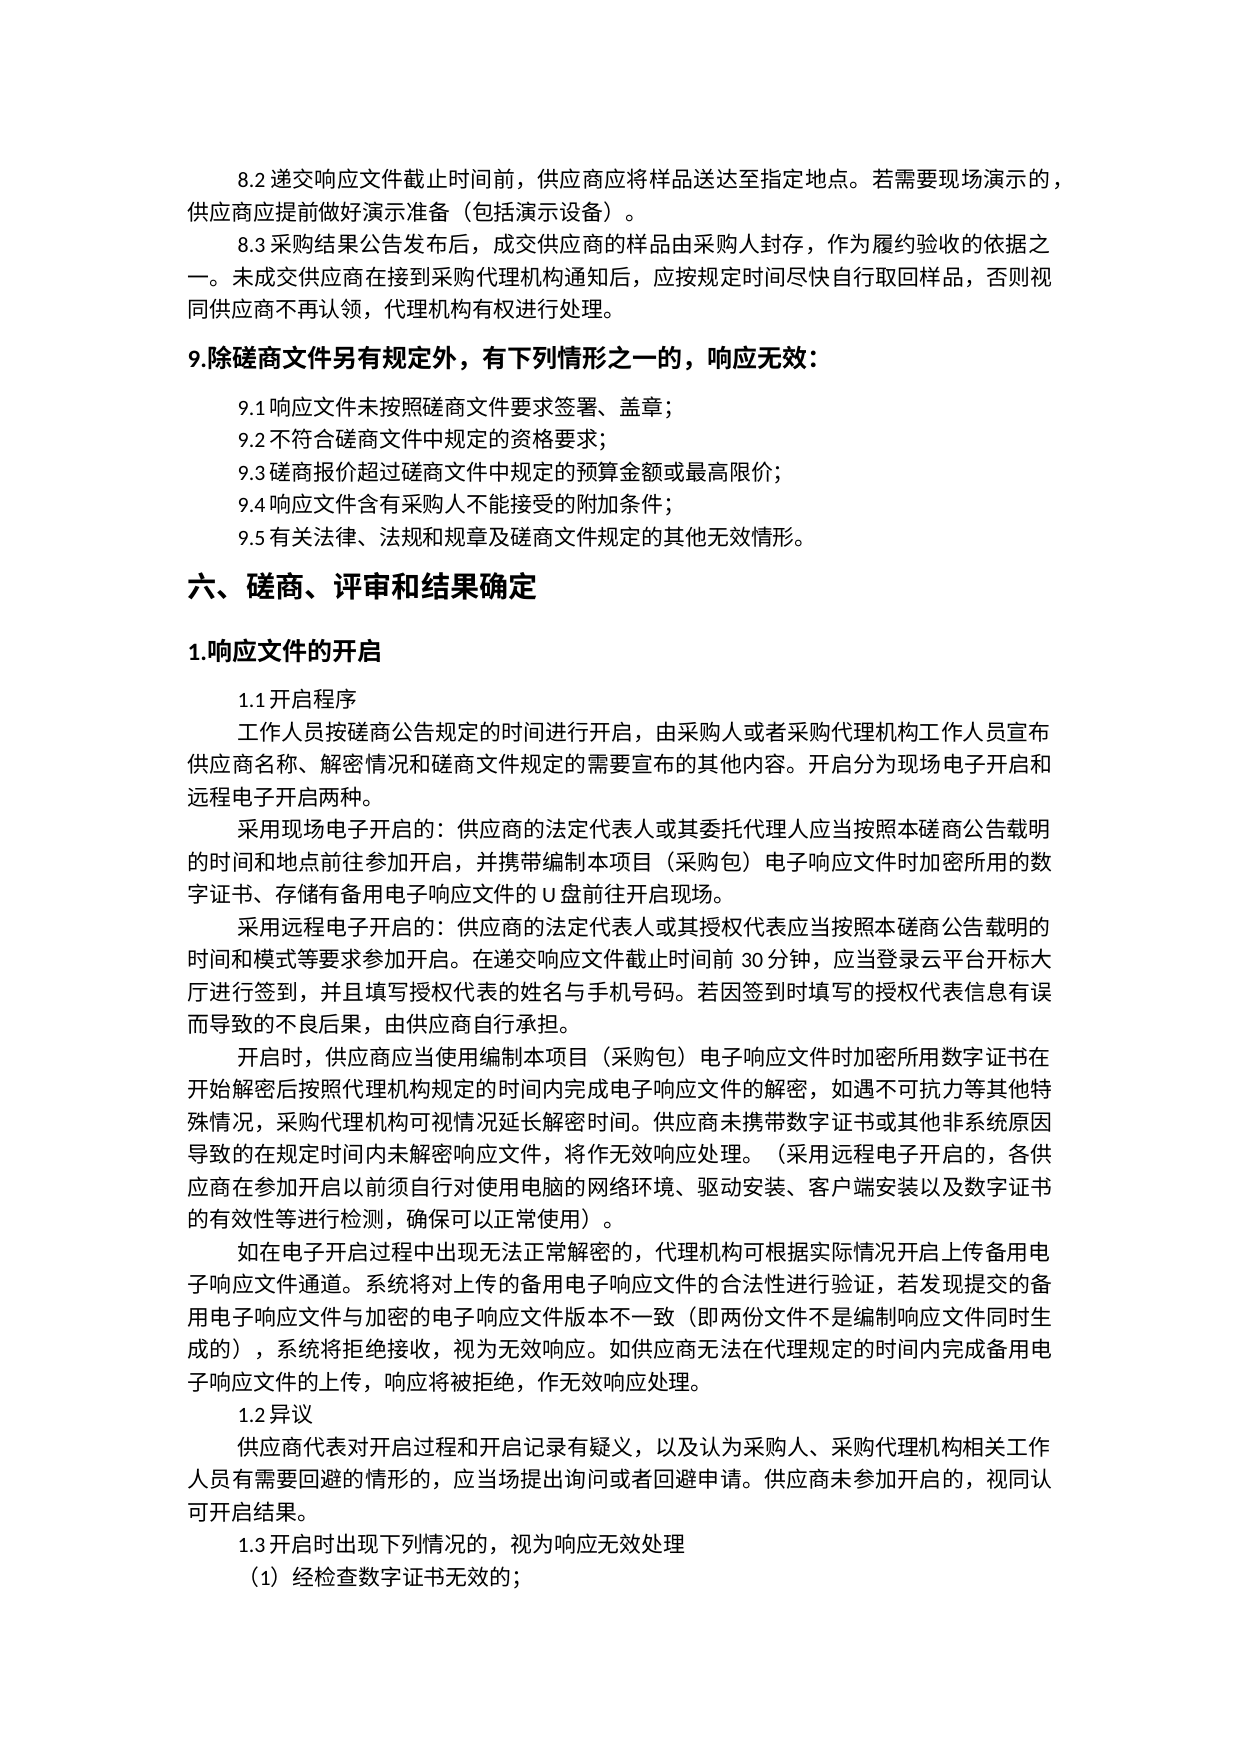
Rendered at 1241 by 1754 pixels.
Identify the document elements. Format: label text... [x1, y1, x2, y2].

text 供应商代表对开启过程和开启记录有疑义，以及认为采购人、采购代理机构相关工作人员有需要回避的情形的，应当场提出询问或者回避申请。供应商未参加开启的，视同认可开启结果。 [187, 1429, 1053, 1527]
text 1.响应文件的开启 [187, 617, 1053, 682]
text 采用现场电子开启的：供应商的法定代表人或其委托代理人应当按照本磋商公告载明的时间和地点前往参加开启，并携带编制本项目（采购包）电子响应文件时加密所用的数字证书、存储有备用电子响应文件的U盘前往开启现场。 [187, 812, 1053, 909]
text 9.3磋商报价超过磋商文件中规定的预算金额或最高限价； [187, 454, 1053, 487]
text 9.5有关法律、法规和规章及磋商文件规定的其他无效情形。 [187, 519, 1053, 552]
text 如在电子开启过程中出现无法正常解密的，代理机构可根据实际情况开启上传备用电子响应文件通道。系统将对上传的备用电子响应文件的合法性进行验证，若发现提交的备用电子响应文件与加密的电子响应文件版本不一致（即两份文件不是编制响应文件同时生成的），系统将拒绝接收，视为无效响应。如供应商无法在代理规定的时间内完成备用电子响应文件的上传，响应将被拒绝，作无效响应处理。 [187, 1234, 1053, 1397]
text 1.3开启时出现下列情况的，视为响应无效处理 [187, 1527, 1053, 1559]
text 工作人员按磋商公告规定的时间进行开启，由采购人或者采购代理机构工作人员宣布供应商名称、解密情况和磋商文件规定的需要宣布的其他内容。开启分为现场电子开启和远程电子开启两种。 [187, 714, 1053, 812]
text 采用远程电子开启的：供应商的法定代表人或其授权代表应当按照本磋商公告载明的时间和模式等要求参加开启。在递交响应文件截止时间前30分钟，应当登录云平台开标大厅进行签到，并且填写授权代表的姓名与手机号码。若因签到时填写的授权代表信息有误而导致的不良后果，由供应商自行承担。 [187, 909, 1053, 1039]
text 9.4响应文件含有采购人不能接受的附加条件； [187, 487, 1053, 519]
text 9.2不符合磋商文件中规定的资格要求； [187, 422, 1053, 454]
text 1.2异议 [187, 1397, 1053, 1429]
text 开启时，供应商应当使用编制本项目（采购包）电子响应文件时加密所用数字证书在开始解密后按照代理机构规定的时间内完成电子响应文件的解密，如遇不可抗力等其他特殊情况，采购代理机构可视情况延长解密时间。供应商未携带数字证书或其他非系统原因导致的在规定时间内未解密响应文件，将作无效响应处理。（采用远程电子开启的，各供应商在参加开启以前须自行对使用电脑的网络环境、驱动安装、客户端安装以及数字证书的有效性等进行检测，确保可以正常使用）。 [187, 1039, 1053, 1234]
text 六、磋商、评审和结果确定 [187, 552, 1053, 617]
text 9.1响应文件未按照磋商文件要求签署、盖章； [187, 389, 1053, 422]
text 8.3采购结果公告发布后，成交供应商的样品由采购人封存，作为履约验收的依据之一。未成交供应商在接到采购代理机构通知后，应按规定时间尽快自行取回样品，否则视同供应商不再认领，代理机构有权进行处理。 [187, 227, 1053, 324]
text （1）经检查数字证书无效的； [187, 1559, 1053, 1592]
text 9.除磋商文件另有规定外，有下列情形之一的，响应无效： [187, 324, 1053, 389]
text 1.1开启程序 [187, 682, 1053, 714]
text 8.2递交响应文件截止时间前，供应商应将样品送达至指定地点。若需要现场演示的，供应商应提前做好演示准备（包括演示设备）。 [187, 162, 1053, 227]
